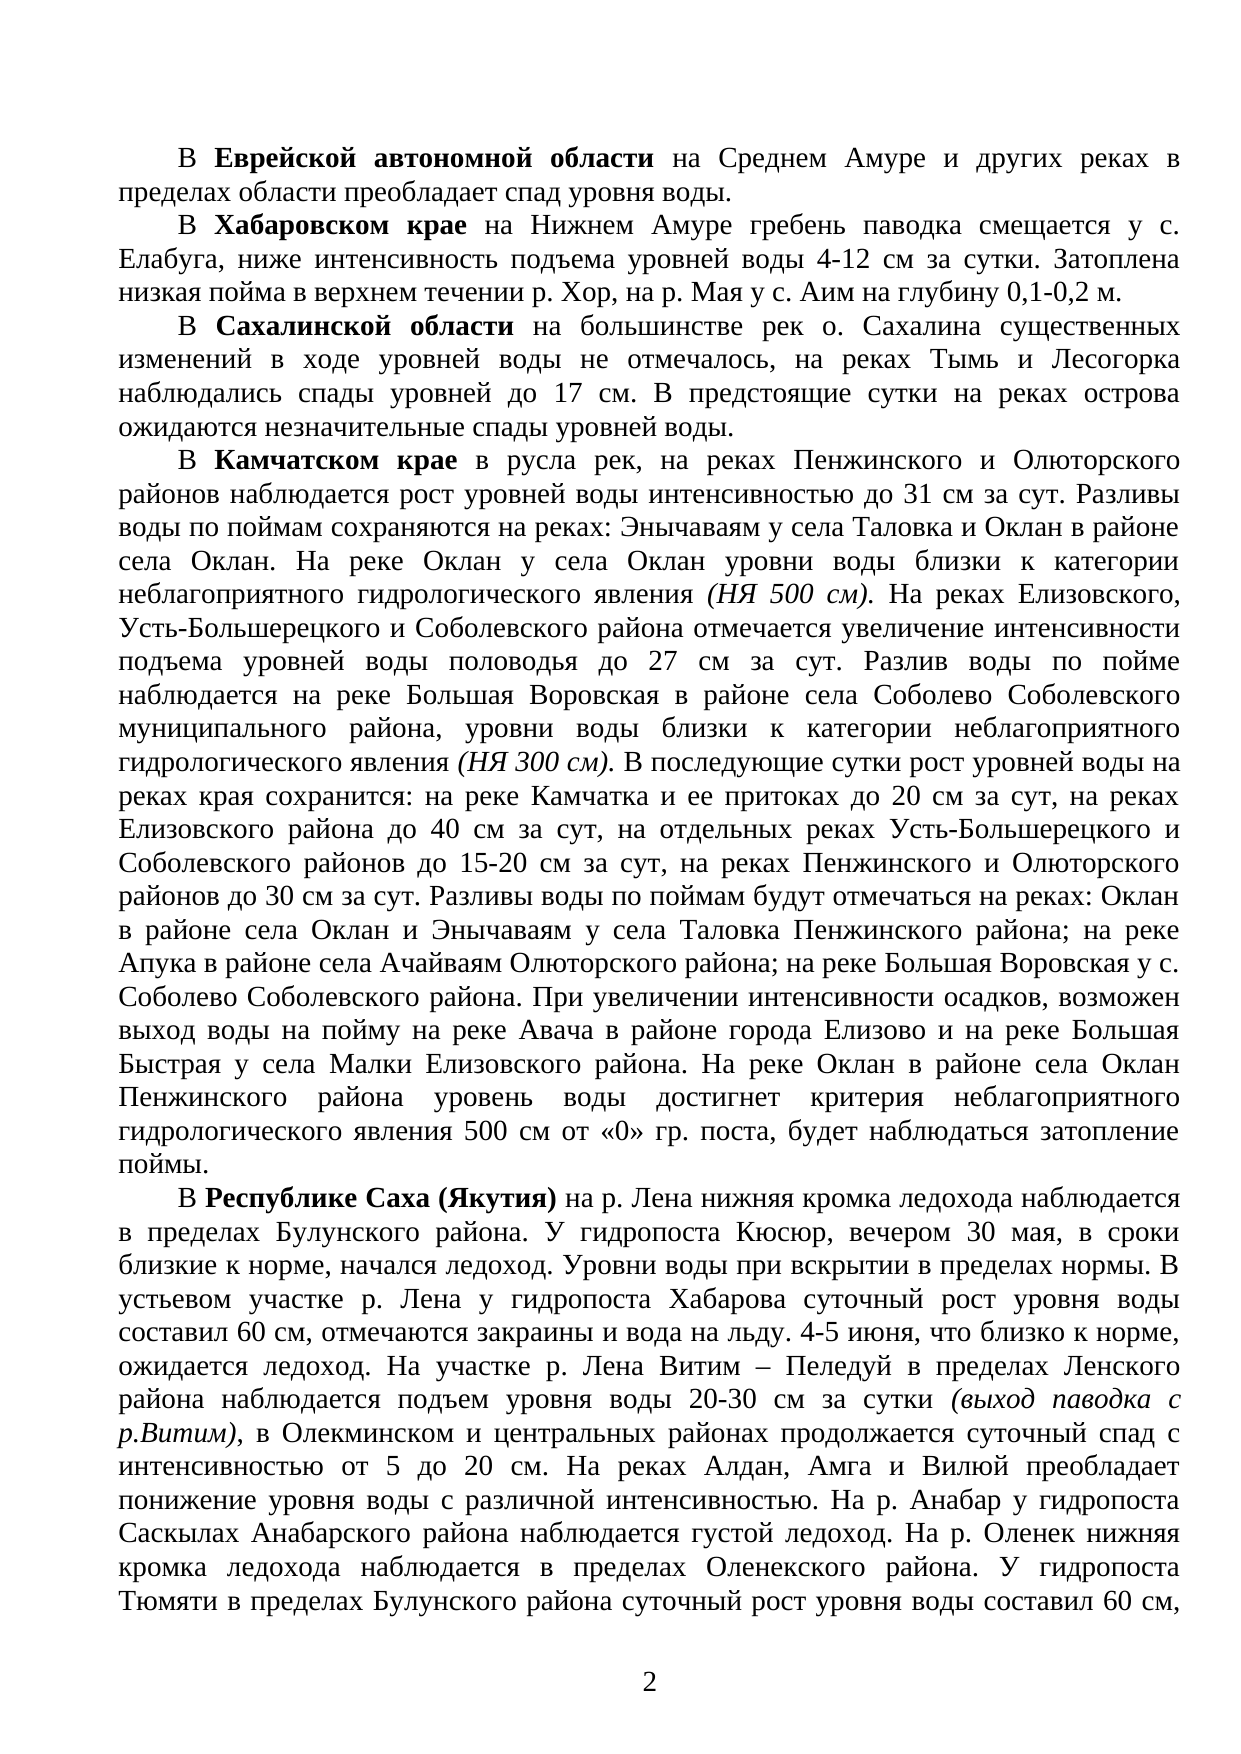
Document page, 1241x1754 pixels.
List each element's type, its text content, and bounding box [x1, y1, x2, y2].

text В Хабаровском крае на Нижнем Амуре гребень паводка смещается у с. Елабуга, ниже интенсивность подъема уровней воды 4-12 см за сутки. Затоплена низкая пойма в верхнем течении р. Хор, на р. Мая у с. Аим на глубину 0,1-0,2 м. [118, 207, 1181, 308]
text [118, 1180, 1181, 1616]
text В Сахалинской области на большинстве рек о. Сахалина существенных изменений в ходе уровней воды не отмечалось, на реках Тымь и Лесогорка наблюдались спады уровней до 17 см. В предстоящие сутки на реках острова ожидаются незначительные спады уровней воды. [118, 308, 1181, 442]
text В Еврейской автономной области на Среднем Амуре и других реках в пределах области преобладает спад уровня воды. [118, 140, 1181, 207]
text В Камчатском крае в русла рек, на реках Пенжинского и Олюторского районов наблюдается рост уровней воды интенсивностью до 31 см за сут. Разливы воды по поймам сохраняются на реках: Энычаваям у села Таловка и Оклан в районе села Оклан. На реке Оклан у села Оклан уровни воды близки к категории неблагоприятного гидрологического явления (НЯ 500 см). На реках Елизовского, Усть-Большерецкого и Соболевского района отмечается увеличение интенсивности подъема уровней воды половодья до 27 см за сут. Разлив воды по пойме наблюдается на реке Большая Воровская в районе села Соболево Соболевского муниципального района, уровни воды близки к категории неблагоприятного гидрологического явления (НЯ 300 см). В последующие сутки рост уровней воды на реках края сохранится: на реке Камчатка и ее притоках до 20 см за сут, на реках Елизовского района до 40 см за сут, на отдельных реках Усть-Большерецкого и Соболевского районов до 15-20 см за сут, на реках Пенжинского и Олюторского районов до 30 см за сут. Разливы воды по поймам будут отмечаться на реках: Оклан в районе села Оклан и Энычаваям у села Таловка Пенжинского района; на реке Апука в районе села Ачайваям Олюторского района; на реке Большая Воровская у с. Соболево Соболевского района. При увеличении интенсивности осадков, возможен выход воды на пойму на реке Авача в районе города Елизово и на реке Большая Быстрая у села Малки Елизовского района. На реке Оклан в районе села Оклан Пенжинского района уровень воды достигнет критерия неблагоприятного гидрологического явления 500 см от «0» гр. поста, будет наблюдаться затопление поймы. [118, 442, 1181, 1180]
